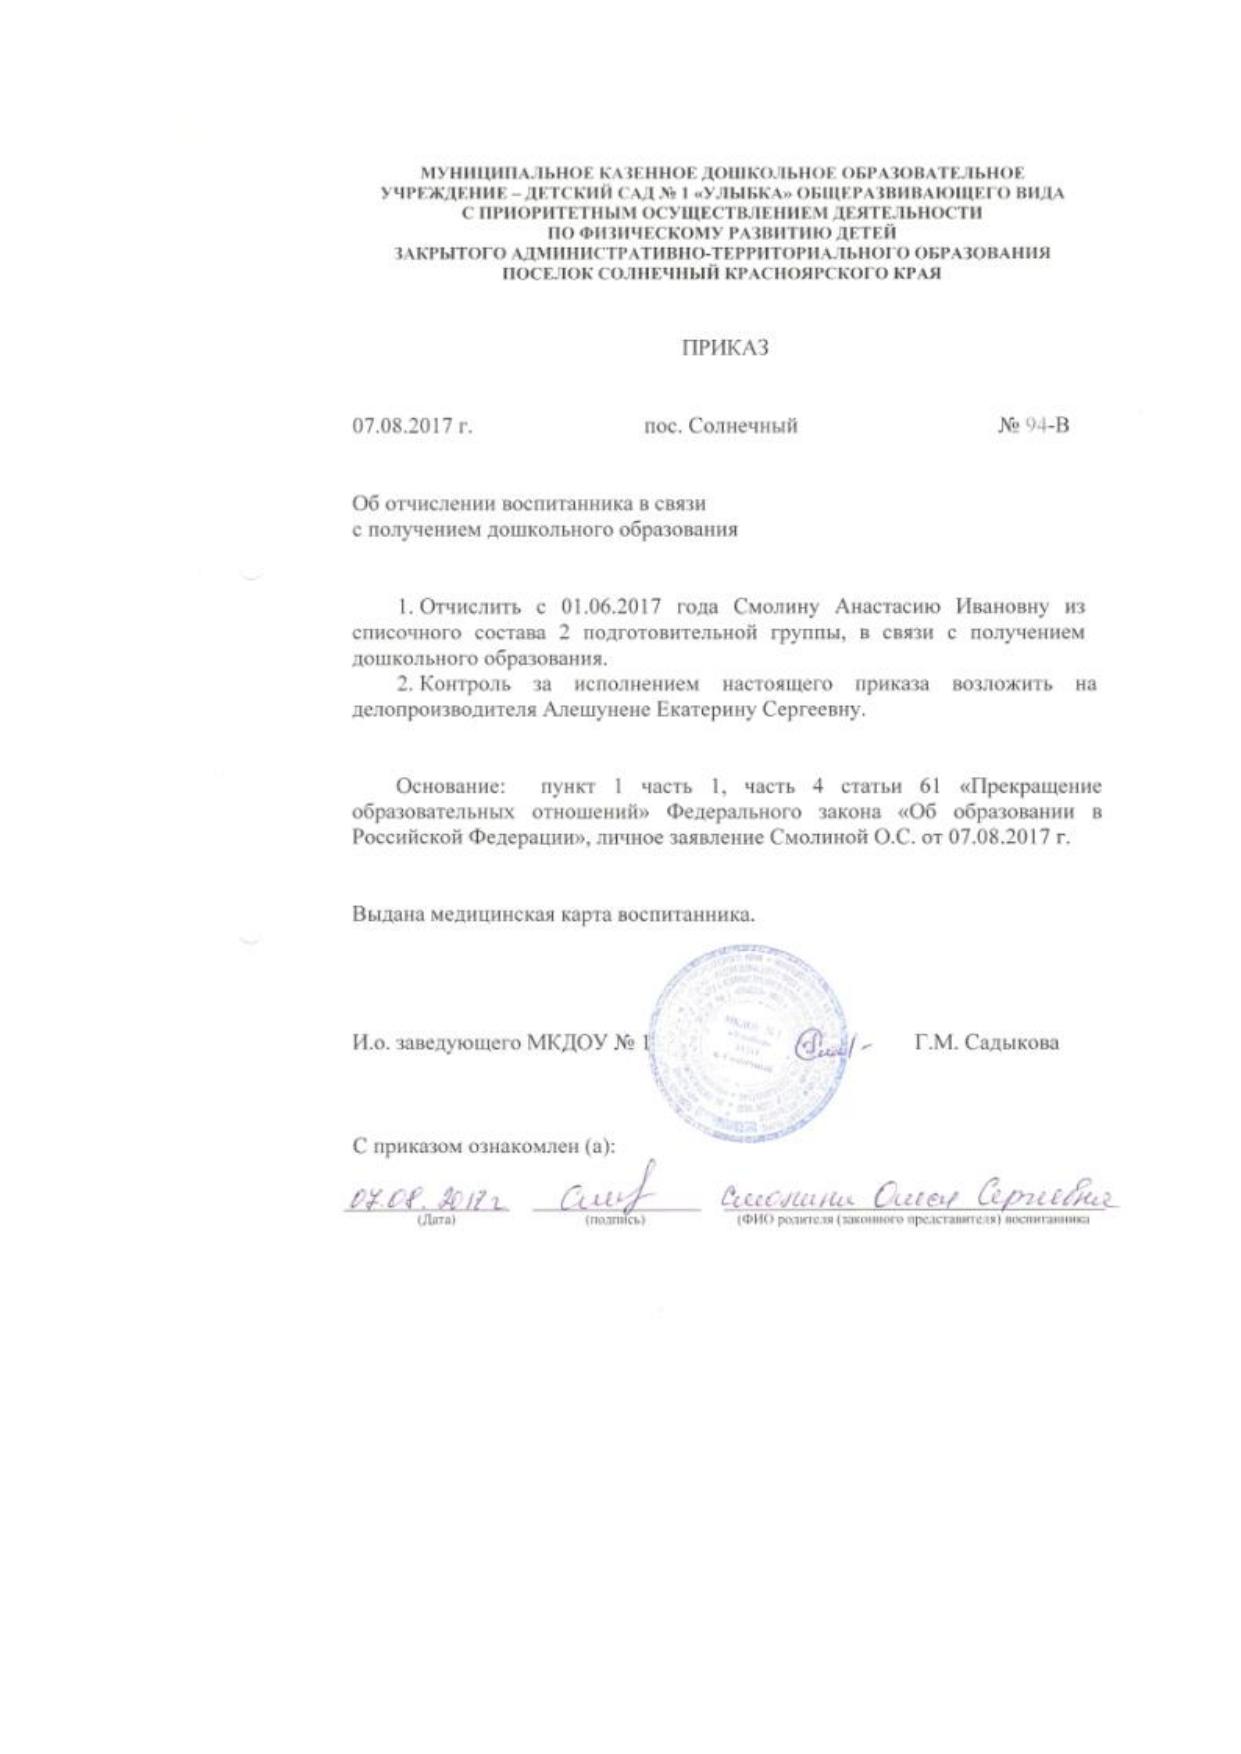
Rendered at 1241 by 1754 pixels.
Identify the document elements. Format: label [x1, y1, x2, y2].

picture [177, 118, 1152, 1389]
